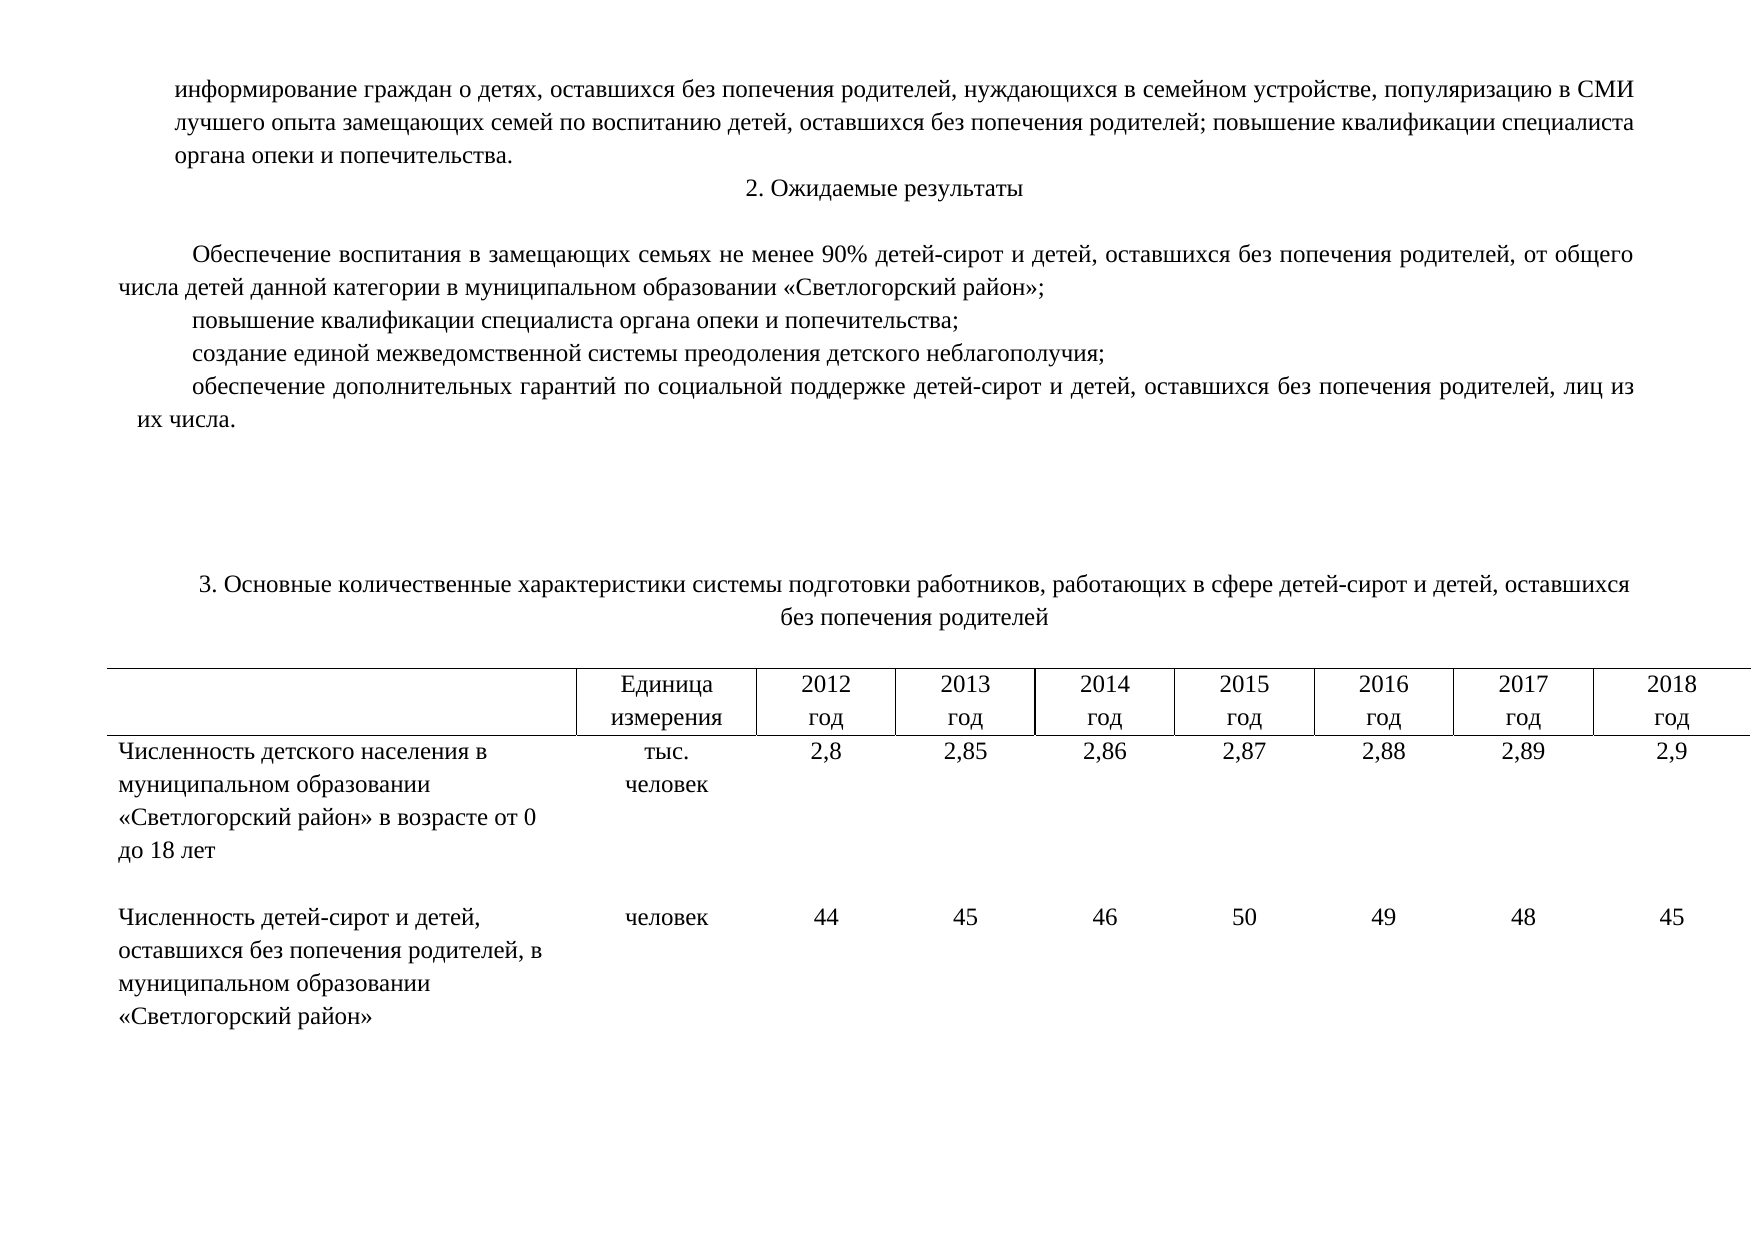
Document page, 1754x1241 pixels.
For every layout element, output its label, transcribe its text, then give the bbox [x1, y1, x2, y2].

table_cell Численность детей-сирот и детей, оставшихся без попечения родителей, в муниципальном образовании «Светлогорский район» [107, 902, 576, 1100]
text обеспечение дополнительных гарантий по социальной поддержке детей-сирот и детей, оставшихся без попечения родителей, лиц из их числа. [137, 371, 1636, 433]
table_header 2015 год [1175, 669, 1314, 735]
table_cell Численность детского населения в муниципальном образовании «Светлогорский район» в возрасте от 0 до 18 лет [107, 736, 576, 901]
text информирование граждан о детях, оставшихся без попечения родителей, нуждающихся в семейном устройстве, популяризацию в СМИ лучшего опыта замещающих семей по воспитанию детей, оставшихся без попечения родителей; повышение квалификации специалиста органа опеки и попечительства. [174, 74, 1636, 169]
table_cell 2,87 [1175, 736, 1314, 901]
table_cell 2,85 [896, 736, 1034, 901]
text 2. Ожидаемые результаты [133, 173, 1636, 202]
table_header 2012 год [757, 669, 895, 735]
table_cell человек [577, 902, 756, 1100]
text 3. Основные количественные характеристики системы подготовки работников, работающих в сфере детей-сирот и детей, оставшихся без попечения родителей [193, 569, 1636, 631]
table_cell 49 [1315, 902, 1453, 1100]
text повышение квалификации специалиста органа опеки и попечительства; [137, 305, 1636, 334]
table_cell 44 [757, 902, 895, 1100]
table_cell 46 [1036, 902, 1174, 1100]
table_cell 2,9 [1594, 736, 1750, 901]
table_cell 2,86 [1036, 736, 1174, 901]
table_header Единица измерения [577, 669, 756, 735]
table_header 2016 год [1315, 669, 1453, 735]
table_header 2013 год [896, 669, 1034, 735]
table_cell 50 [1175, 902, 1314, 1100]
table_cell 2,89 [1454, 736, 1593, 901]
table_header 2018 год [1594, 669, 1751, 735]
table_header 2014 год [1036, 669, 1174, 735]
table_cell 48 [1454, 902, 1593, 1100]
table_cell 2,8 [757, 736, 895, 901]
text создание единой межведомственной системы преодоления детского неблагополучия; [137, 338, 1636, 367]
table_cell тыс. человек [577, 736, 756, 901]
table_cell 2,88 [1315, 736, 1453, 901]
table_header [107, 669, 576, 735]
table_cell 45 [896, 902, 1034, 1100]
table_header 2017 год [1454, 669, 1593, 735]
table_cell 45 [1594, 902, 1750, 1100]
text Обеспечение воспитания в замещающих семьях не менее 90% детей-сирот и детей, оставшихся без попечения родителей, от общего числа детей данной категории в муниципальном образовании «Светлогорский район»; [118, 239, 1636, 301]
